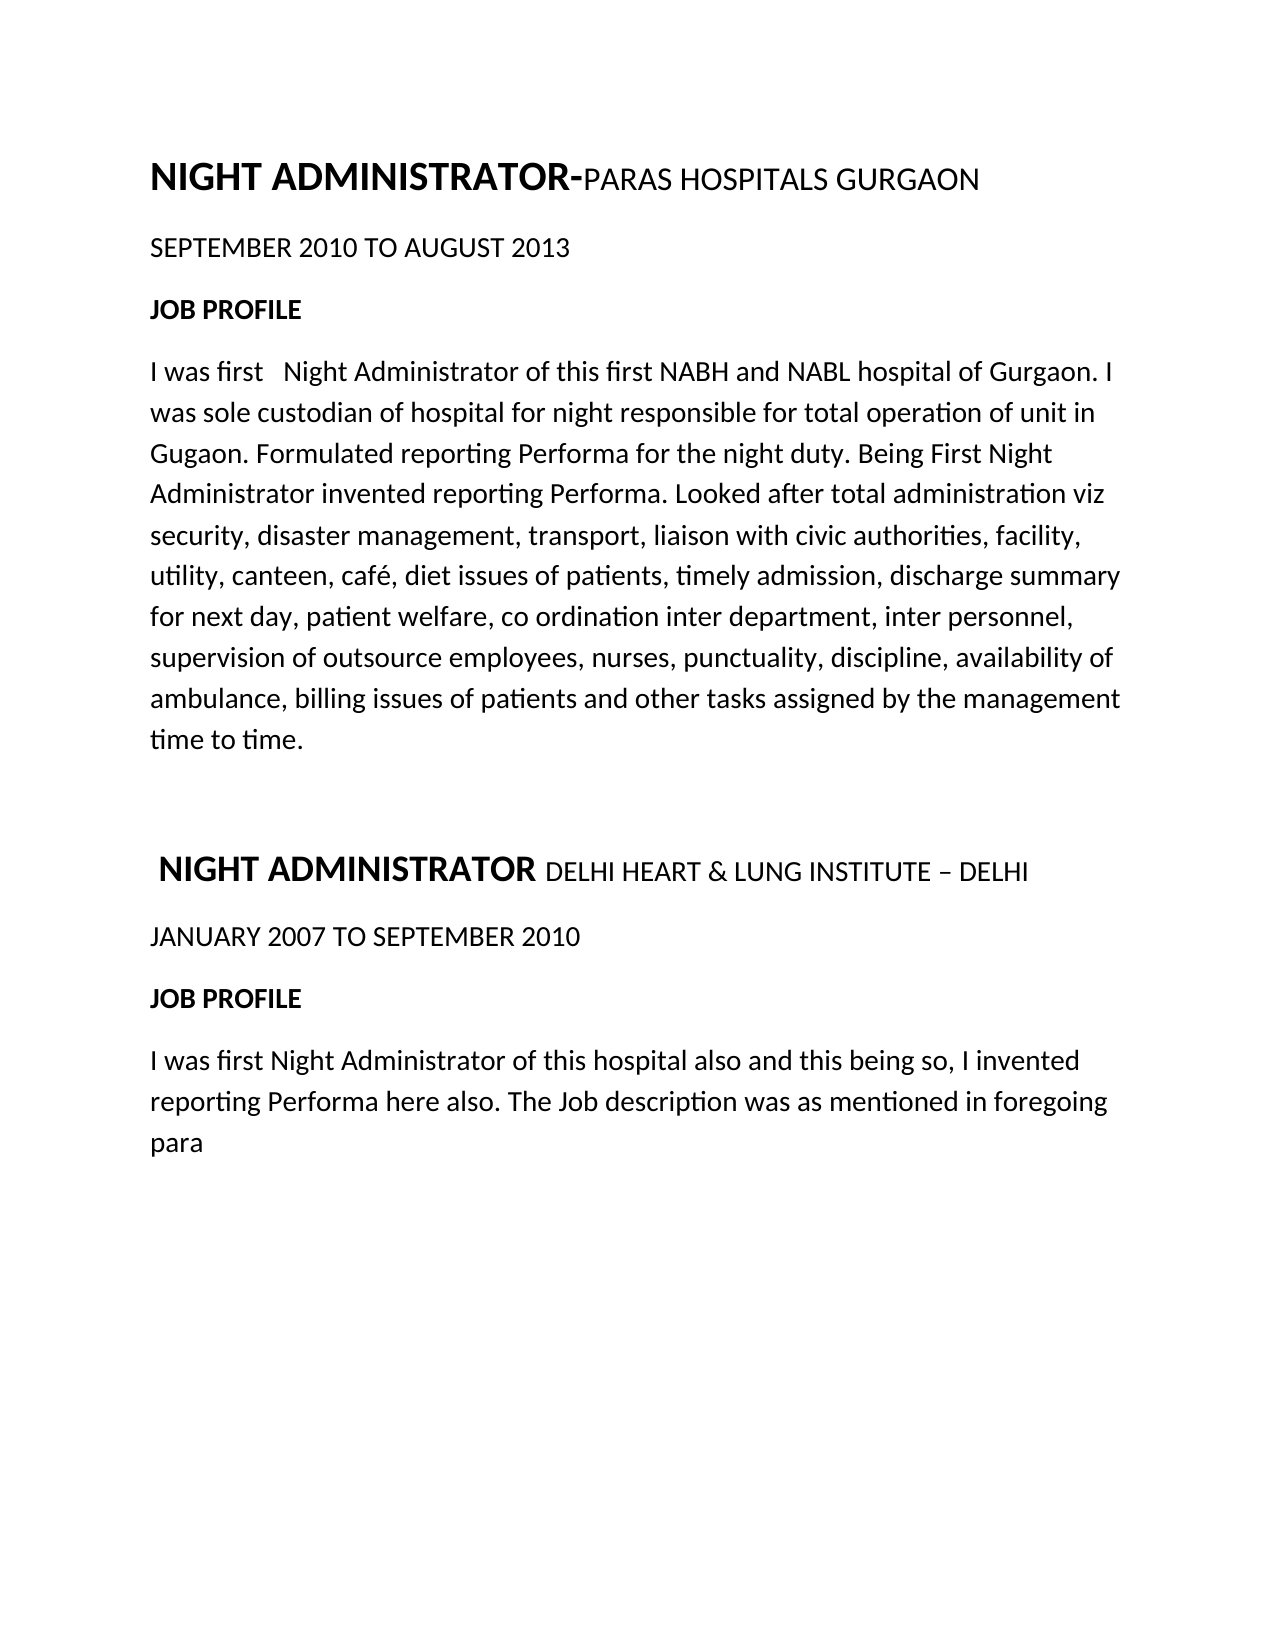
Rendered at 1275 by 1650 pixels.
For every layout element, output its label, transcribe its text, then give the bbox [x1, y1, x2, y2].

text NIGHT ADMINISTRATOR-PARAS HOSPITALS GURGAON [150, 150, 1125, 201]
text NIGHT ADMINISTRATOR DELHI HEART & LUNG INSTITUTE – DELHI [150, 845, 1125, 891]
text JOB PROFILE [150, 291, 1125, 327]
text JANUARY 2007 TO SEPTEMBER 2010 [150, 918, 1125, 954]
text I was first Night Administrator of this first NABH and NABL hospital of Gurgaon. I was sole custodian of hospital for night responsible for total operation of unit in Gugaon. Formulated reporting Performa for the night duty. Being First Night Administrator invented reporting Performa. Looked after total administration viz security, disaster management, transport, liaison with civic authorities, facility, utility, canteen, café, diet issues of patients, timely admission, discharge summary for next day, patient welfare, co ordination inter department, inter personnel, supervision of outsource employees, nurses, punctuality, discipline, availability of ambulance, billing issues of patients and other tasks assigned by the management time to time. [150, 353, 1125, 757]
text I was first Night Administrator of this hospital also and this being so, I invented reporting Performa here also. The Job description was as mentioned in foregoing para [150, 1042, 1125, 1159]
text JOB PROFILE [150, 980, 1125, 1016]
text SEPTEMBER 2010 TO AUGUST 2013 [150, 229, 1125, 265]
